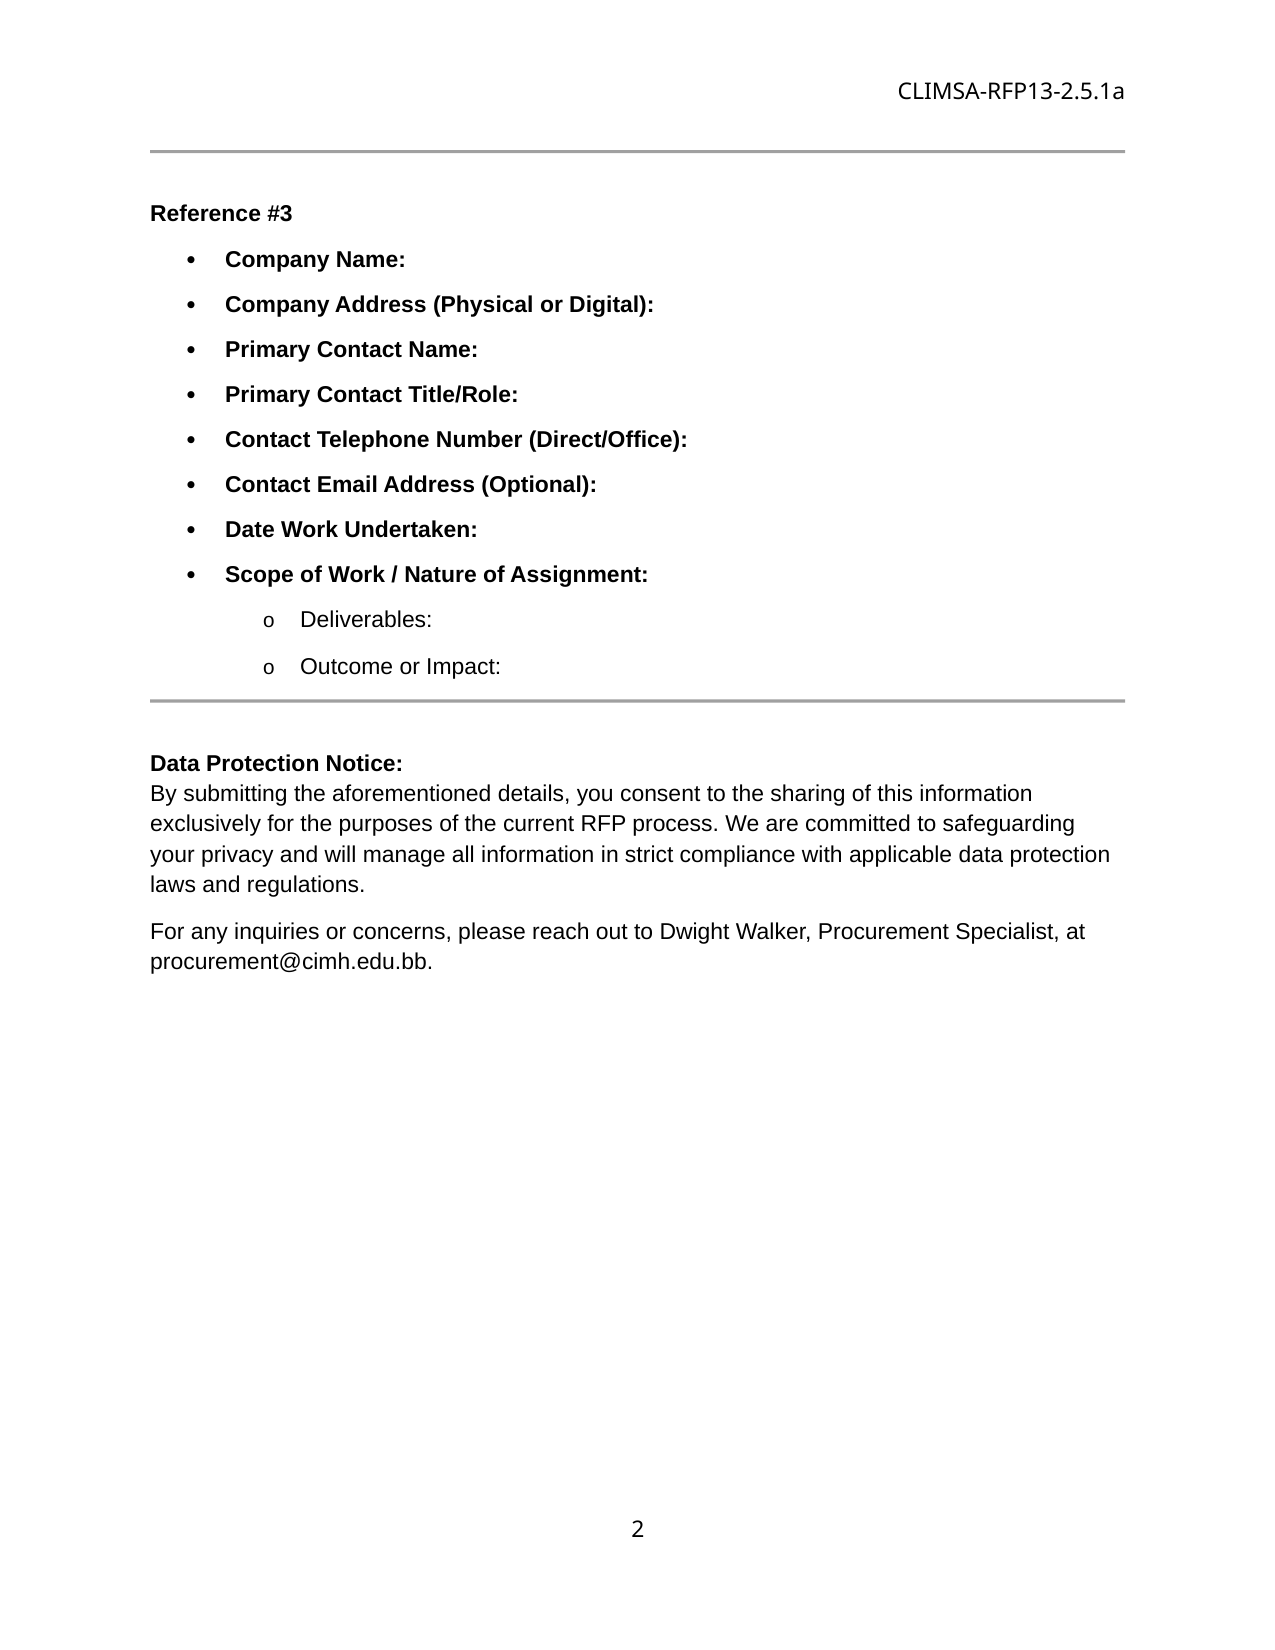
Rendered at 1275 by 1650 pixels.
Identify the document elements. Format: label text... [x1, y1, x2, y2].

text Reference #3 [150, 200, 1125, 227]
list Primary Contact Title/Role: [187, 381, 1125, 407]
text Data Protection Notice: By submitting the aforementioned details, you consent to the sharing of this information exclusively for the purposes of the current RFP process. We are committed to safeguarding your privacy and will manage all information in strict compliance with applicable data protection laws and regulations. [150, 750, 1125, 897]
list Date Work Undertaken: [187, 516, 1125, 542]
list Scope of Work / Nature of Assignment: [187, 561, 1125, 588]
list Company Name: [187, 246, 1125, 272]
list Primary Contact Name: [187, 336, 1125, 362]
list Company Address (Physical or Digital): [187, 291, 1125, 317]
text For any inquiries or concerns, please reach out to Dwight Walker, Procurement Specialist, at procurement@cimh.edu.bb. [150, 918, 1125, 974]
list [187, 426, 1125, 452]
list Deliverables: [262, 606, 1125, 634]
list Contact Email Address (Optional): [187, 471, 1125, 497]
list Outcome or Impact: [262, 653, 1125, 681]
